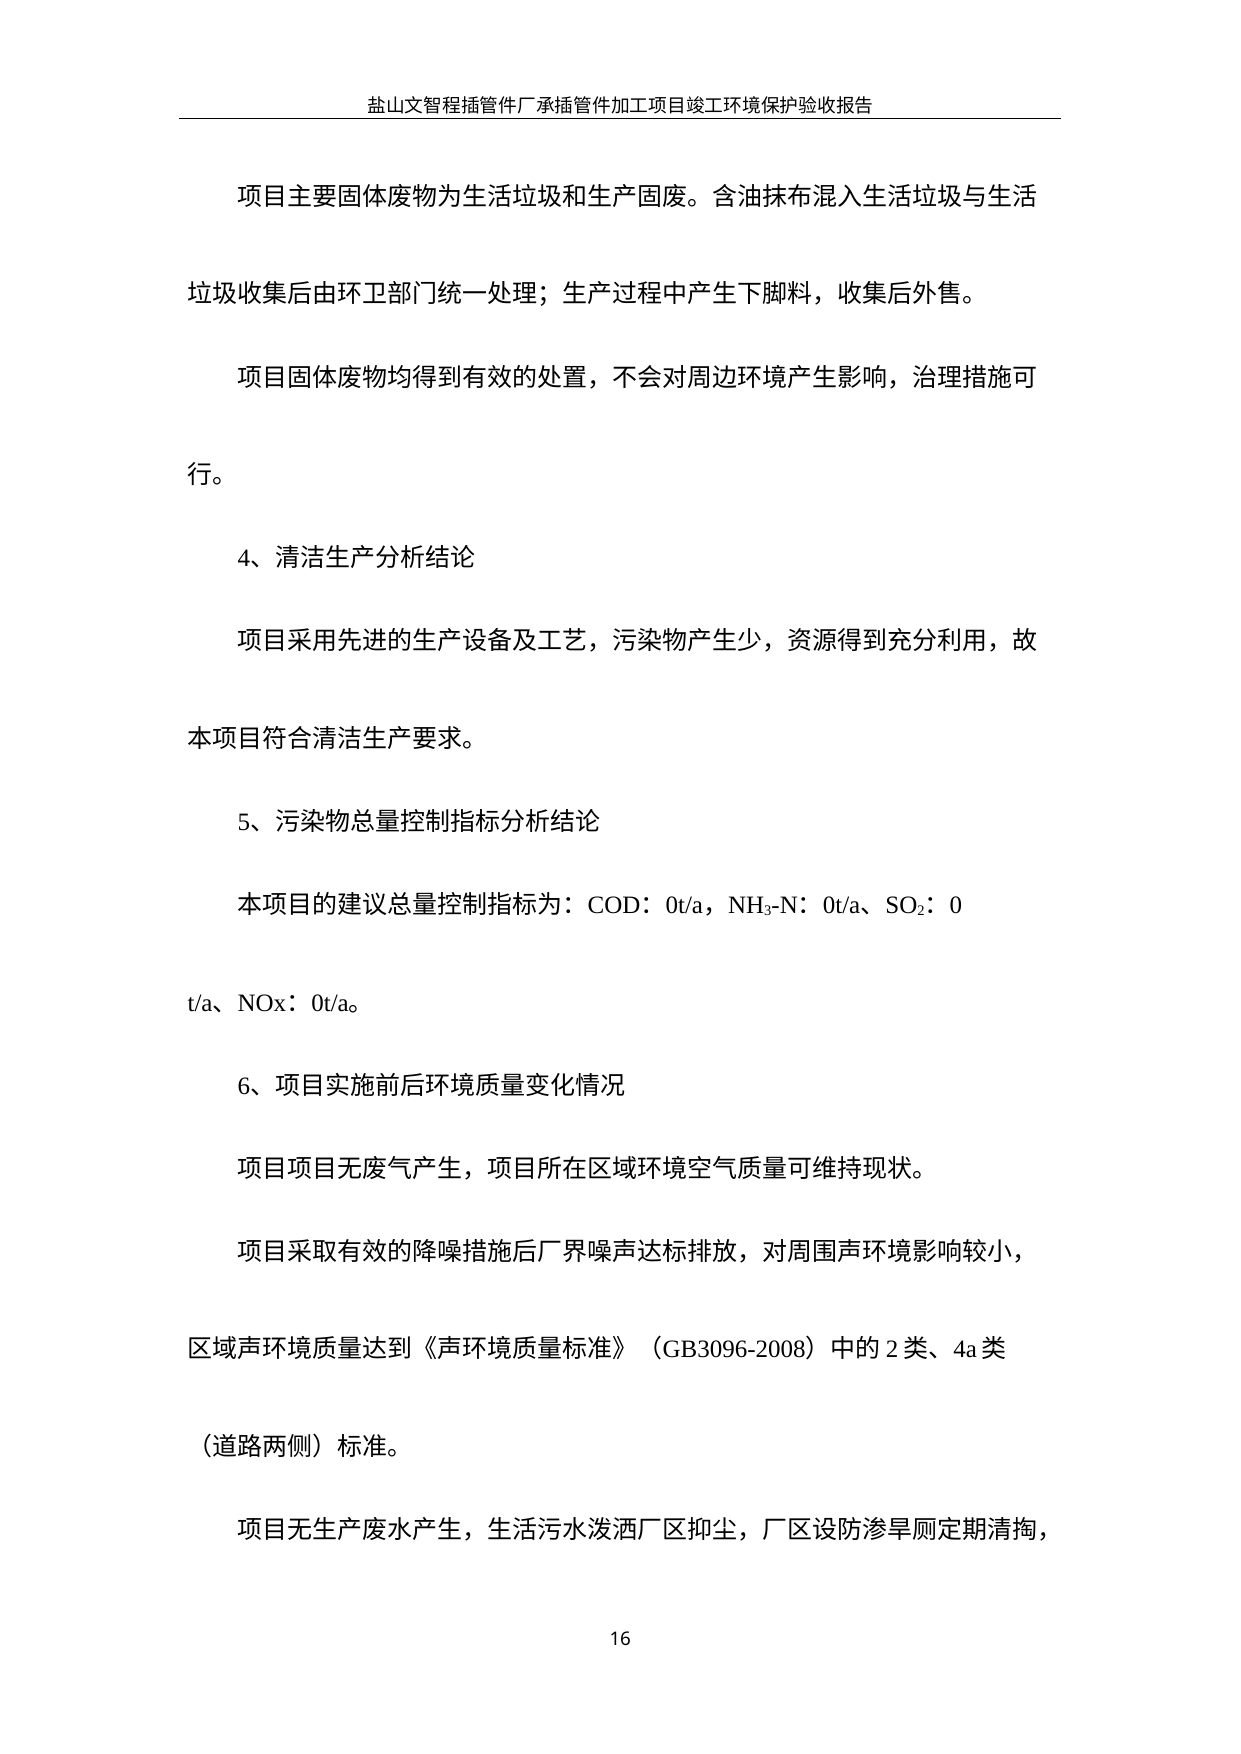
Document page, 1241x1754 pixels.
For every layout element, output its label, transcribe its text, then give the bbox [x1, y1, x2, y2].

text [187, 1495, 1053, 1560]
text 项目主要固体废物为生活垃圾和生产固废。含油抹布混入生活垃圾与生活垃圾收集后由环卫部门统一处理；生产过程中产生下脚料，收集后外售。 [187, 162, 1053, 324]
text 项目项目无废气产生，项目所在区域环境空气质量可维持现状。 [187, 1134, 1053, 1199]
text 本项目的建议总量控制指标为：COD：0t/a，NH3-N：0t/a、SO2：0 t/a、NOx：0t/a。 [187, 870, 1053, 1033]
text 项目固体废物均得到有效的处置，不会对周边环境产生影响，治理措施可行。 [187, 343, 1053, 505]
text 6、项目实施前后环境质量变化情况 [187, 1051, 1053, 1116]
text 项目采取有效的降噪措施后厂界噪声达标排放，对周围声环境影响较小，区域声环境质量达到《声环境质量标准》（GB3096-2008）中的2类、4a类（道路两侧）标准。 [187, 1217, 1053, 1477]
text 5、污染物总量控制指标分析结论 [187, 787, 1053, 852]
text 4、清洁生产分析结论 [187, 523, 1053, 588]
text 项目采用先进的生产设备及工艺，污染物产生少，资源得到充分利用，故本项目符合清洁生产要求。 [187, 606, 1053, 769]
